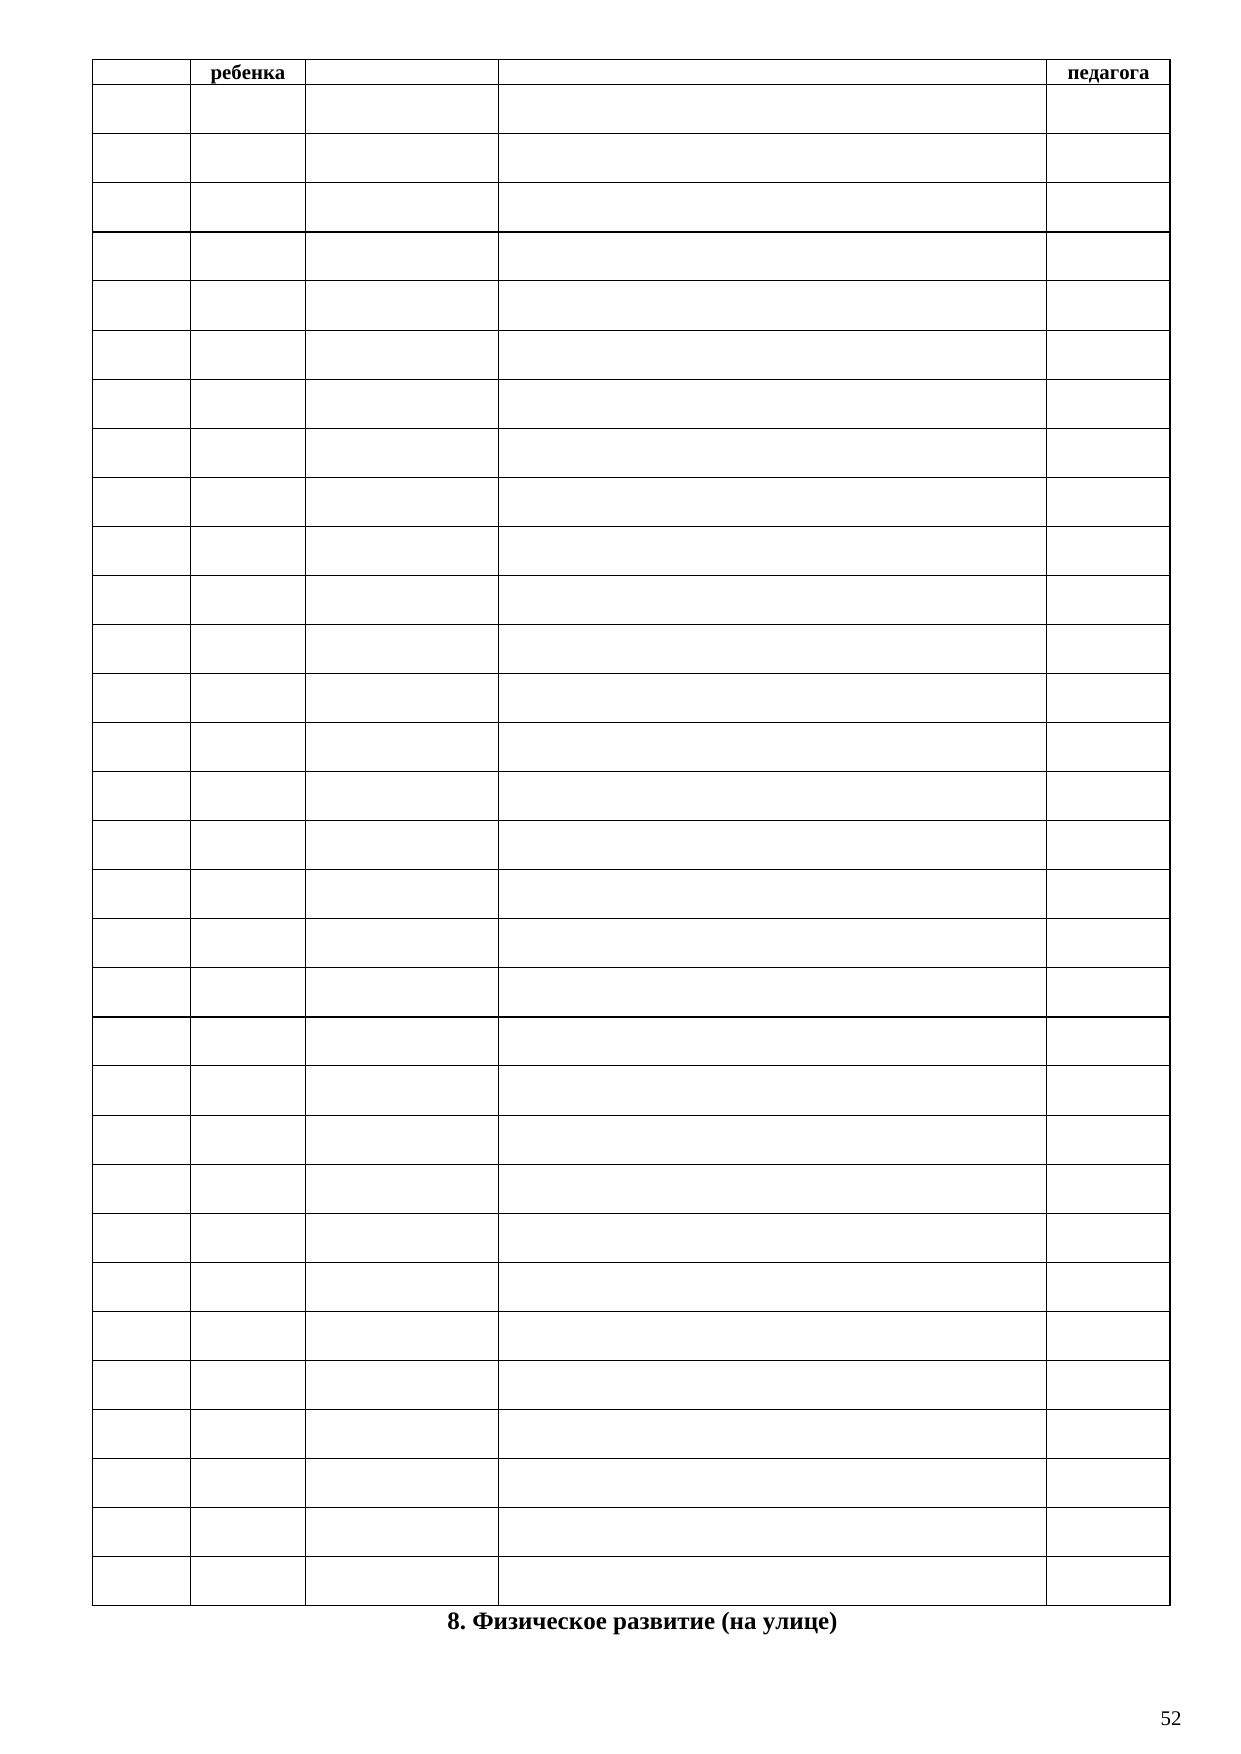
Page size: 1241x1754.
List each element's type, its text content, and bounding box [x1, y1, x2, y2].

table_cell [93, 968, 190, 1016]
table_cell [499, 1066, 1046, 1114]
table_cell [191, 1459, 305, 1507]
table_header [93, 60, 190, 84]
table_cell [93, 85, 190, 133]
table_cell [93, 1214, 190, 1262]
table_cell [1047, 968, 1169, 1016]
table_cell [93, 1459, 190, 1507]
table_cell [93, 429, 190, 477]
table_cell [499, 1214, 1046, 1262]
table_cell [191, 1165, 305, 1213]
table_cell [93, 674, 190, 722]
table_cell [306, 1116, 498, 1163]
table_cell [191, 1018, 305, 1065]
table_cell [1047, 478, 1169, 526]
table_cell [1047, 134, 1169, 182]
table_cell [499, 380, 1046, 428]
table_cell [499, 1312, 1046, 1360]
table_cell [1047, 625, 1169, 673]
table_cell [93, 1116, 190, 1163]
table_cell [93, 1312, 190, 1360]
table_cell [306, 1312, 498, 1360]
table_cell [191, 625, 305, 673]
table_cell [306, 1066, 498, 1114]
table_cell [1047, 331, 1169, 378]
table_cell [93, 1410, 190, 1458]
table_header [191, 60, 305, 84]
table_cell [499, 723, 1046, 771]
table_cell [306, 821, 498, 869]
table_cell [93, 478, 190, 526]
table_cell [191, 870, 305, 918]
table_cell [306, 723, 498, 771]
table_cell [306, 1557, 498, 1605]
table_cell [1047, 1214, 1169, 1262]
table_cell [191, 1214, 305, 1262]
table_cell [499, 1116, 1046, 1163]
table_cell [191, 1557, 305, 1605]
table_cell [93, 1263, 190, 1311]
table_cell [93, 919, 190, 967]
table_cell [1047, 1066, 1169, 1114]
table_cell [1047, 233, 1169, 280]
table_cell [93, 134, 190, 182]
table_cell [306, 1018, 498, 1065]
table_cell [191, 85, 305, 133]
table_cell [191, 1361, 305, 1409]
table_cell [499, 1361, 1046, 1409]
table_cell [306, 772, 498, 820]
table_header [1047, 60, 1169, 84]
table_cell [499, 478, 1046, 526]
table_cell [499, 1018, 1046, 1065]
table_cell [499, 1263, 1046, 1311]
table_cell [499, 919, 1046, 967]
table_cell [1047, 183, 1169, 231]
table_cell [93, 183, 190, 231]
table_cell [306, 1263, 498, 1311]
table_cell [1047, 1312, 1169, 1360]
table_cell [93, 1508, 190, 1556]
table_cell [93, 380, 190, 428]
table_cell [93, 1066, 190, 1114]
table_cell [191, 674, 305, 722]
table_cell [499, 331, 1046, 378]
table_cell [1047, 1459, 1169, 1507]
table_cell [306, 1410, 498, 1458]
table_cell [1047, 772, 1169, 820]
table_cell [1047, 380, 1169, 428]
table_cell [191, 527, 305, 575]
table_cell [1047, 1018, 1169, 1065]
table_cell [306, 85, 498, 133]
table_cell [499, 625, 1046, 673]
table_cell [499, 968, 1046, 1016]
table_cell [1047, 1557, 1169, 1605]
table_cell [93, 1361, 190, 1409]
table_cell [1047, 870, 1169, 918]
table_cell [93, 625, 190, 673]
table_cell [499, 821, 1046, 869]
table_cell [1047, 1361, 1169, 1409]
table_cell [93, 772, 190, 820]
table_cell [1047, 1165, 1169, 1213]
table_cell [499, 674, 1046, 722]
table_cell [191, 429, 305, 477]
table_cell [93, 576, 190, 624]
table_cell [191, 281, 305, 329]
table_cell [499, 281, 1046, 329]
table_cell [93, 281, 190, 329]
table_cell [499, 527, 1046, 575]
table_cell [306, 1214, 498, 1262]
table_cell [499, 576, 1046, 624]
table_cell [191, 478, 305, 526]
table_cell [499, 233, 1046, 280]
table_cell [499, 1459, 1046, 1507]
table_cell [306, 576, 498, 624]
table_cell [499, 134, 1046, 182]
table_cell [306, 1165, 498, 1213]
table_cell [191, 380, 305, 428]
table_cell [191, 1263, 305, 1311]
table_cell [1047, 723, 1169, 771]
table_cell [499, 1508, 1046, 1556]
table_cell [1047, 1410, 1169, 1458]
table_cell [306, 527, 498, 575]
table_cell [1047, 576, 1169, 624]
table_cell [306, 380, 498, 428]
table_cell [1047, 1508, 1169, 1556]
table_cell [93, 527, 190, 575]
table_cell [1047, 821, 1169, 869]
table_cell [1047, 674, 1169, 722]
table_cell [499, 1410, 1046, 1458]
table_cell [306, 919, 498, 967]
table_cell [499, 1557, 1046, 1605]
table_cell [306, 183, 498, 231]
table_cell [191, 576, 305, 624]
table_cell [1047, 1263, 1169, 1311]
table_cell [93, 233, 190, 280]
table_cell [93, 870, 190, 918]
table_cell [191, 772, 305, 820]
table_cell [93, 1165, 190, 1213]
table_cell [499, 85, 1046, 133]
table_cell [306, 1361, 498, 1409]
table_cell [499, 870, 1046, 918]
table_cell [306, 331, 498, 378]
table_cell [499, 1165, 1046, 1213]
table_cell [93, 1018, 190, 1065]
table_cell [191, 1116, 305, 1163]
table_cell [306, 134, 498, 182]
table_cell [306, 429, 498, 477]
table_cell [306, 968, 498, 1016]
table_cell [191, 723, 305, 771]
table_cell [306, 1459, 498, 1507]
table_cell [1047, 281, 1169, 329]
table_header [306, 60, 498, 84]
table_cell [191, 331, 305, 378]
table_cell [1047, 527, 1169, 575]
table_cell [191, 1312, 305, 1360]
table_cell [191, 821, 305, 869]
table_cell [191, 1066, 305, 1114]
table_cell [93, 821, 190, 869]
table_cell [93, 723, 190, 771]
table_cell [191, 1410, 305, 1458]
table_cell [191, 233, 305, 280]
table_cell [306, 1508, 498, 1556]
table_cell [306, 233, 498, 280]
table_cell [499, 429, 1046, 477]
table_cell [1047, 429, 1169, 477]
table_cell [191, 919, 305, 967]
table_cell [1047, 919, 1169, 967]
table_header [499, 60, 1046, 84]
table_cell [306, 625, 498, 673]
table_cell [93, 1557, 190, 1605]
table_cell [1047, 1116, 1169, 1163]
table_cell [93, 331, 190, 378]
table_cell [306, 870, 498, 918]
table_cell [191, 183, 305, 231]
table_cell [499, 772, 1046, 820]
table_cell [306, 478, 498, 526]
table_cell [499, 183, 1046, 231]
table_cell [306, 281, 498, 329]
text 8. Физическое развитие (на улице) [103, 1606, 1181, 1635]
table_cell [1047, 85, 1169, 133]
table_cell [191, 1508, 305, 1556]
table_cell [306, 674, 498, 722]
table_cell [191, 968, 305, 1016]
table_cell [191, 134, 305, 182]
